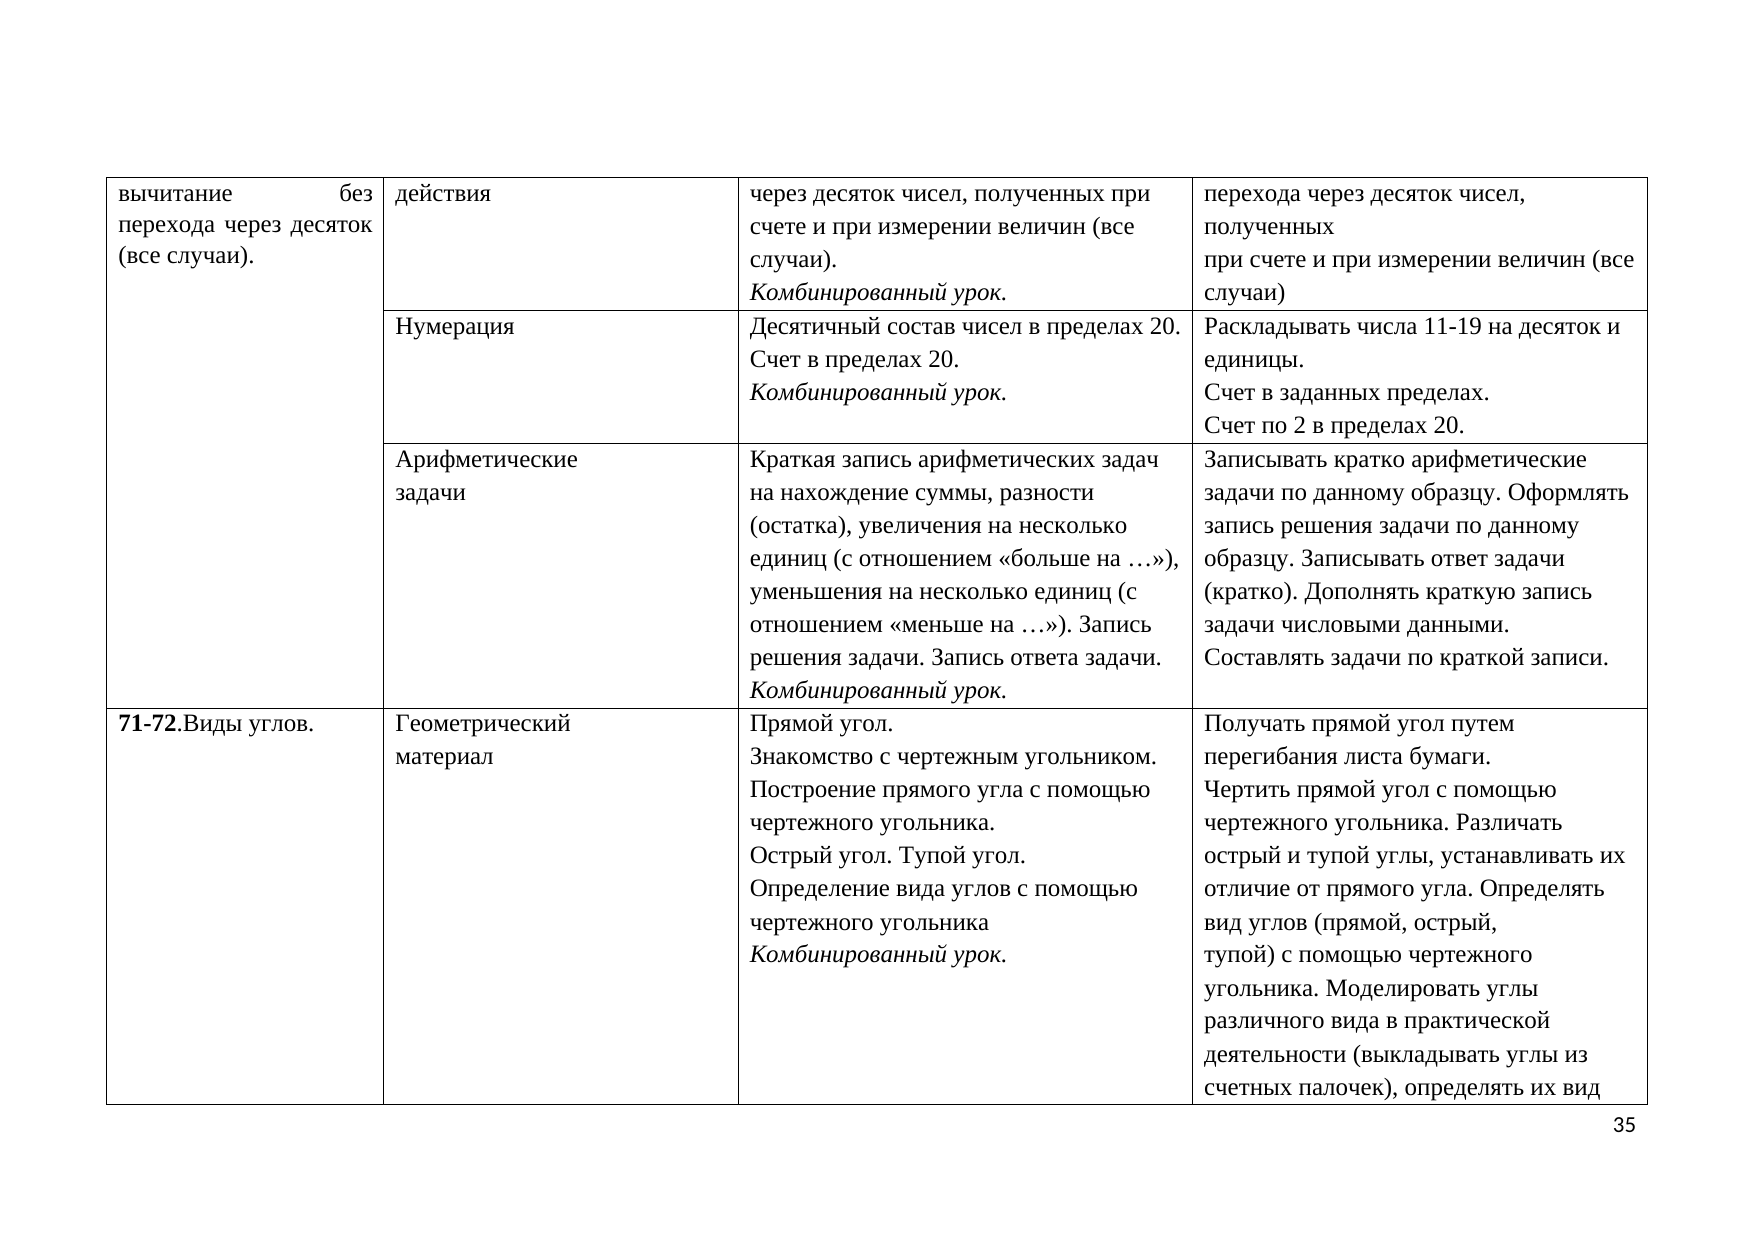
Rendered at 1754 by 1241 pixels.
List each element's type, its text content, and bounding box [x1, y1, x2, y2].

table_cell Раскладывать числа 11-19 на десяток и единицы. Счет в заданных пределах. Счет по 2 в пределах 20. [1193, 311, 1647, 443]
table_cell Краткая запись арифметических задач на нахождение суммы, разности (остатка), увеличения на несколько единиц (с отношением «больше на …»), уменьшения на несколько единиц (с отношением «меньше на …»). Запись решения задачи. Запись ответа задачи. Комбинированный урок. [739, 444, 1192, 707]
table_cell Десятичный состав чисел в пределах 20. Счет в пределах 20. Комбинированный урок. [739, 311, 1192, 443]
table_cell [1193, 178, 1647, 310]
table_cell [107, 178, 383, 707]
table_cell Прямой угол. Знакомство с чертежным угольником. Построение прямого угла с помощью чертежного угольника. Острый угол. Тупой угол. Определение вида углов с помощью чертежного угольника Комбинированный урок. [739, 709, 1192, 1104]
table_cell Геометрический материал [384, 709, 738, 1104]
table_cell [739, 178, 1192, 310]
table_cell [384, 178, 738, 310]
table_cell Арифметические задачи [384, 444, 738, 707]
table_cell Записывать кратко арифметические задачи по данному образцу. Оформлять запись решения задачи по данному образцу. Записывать ответ задачи (кратко). Дополнять краткую запись задачи числовыми данными. Составлять задачи по краткой записи. [1193, 444, 1647, 707]
table_cell 71-72.Виды углов. [107, 709, 383, 1104]
table_cell Получать прямой угол путем перегибания листа бумаги. Чертить прямой угол с помощью чертежного угольника. Различать острый и тупой углы, устанавливать их отличие от прямого угла. Определять вид углов (прямой, острый, тупой) с помощью чертежного угольника. Моделировать углы различного вида в практической деятельности (выкладывать углы из счетных палочек), определять их вид [1193, 709, 1647, 1104]
table_cell Нумерация [384, 311, 738, 443]
